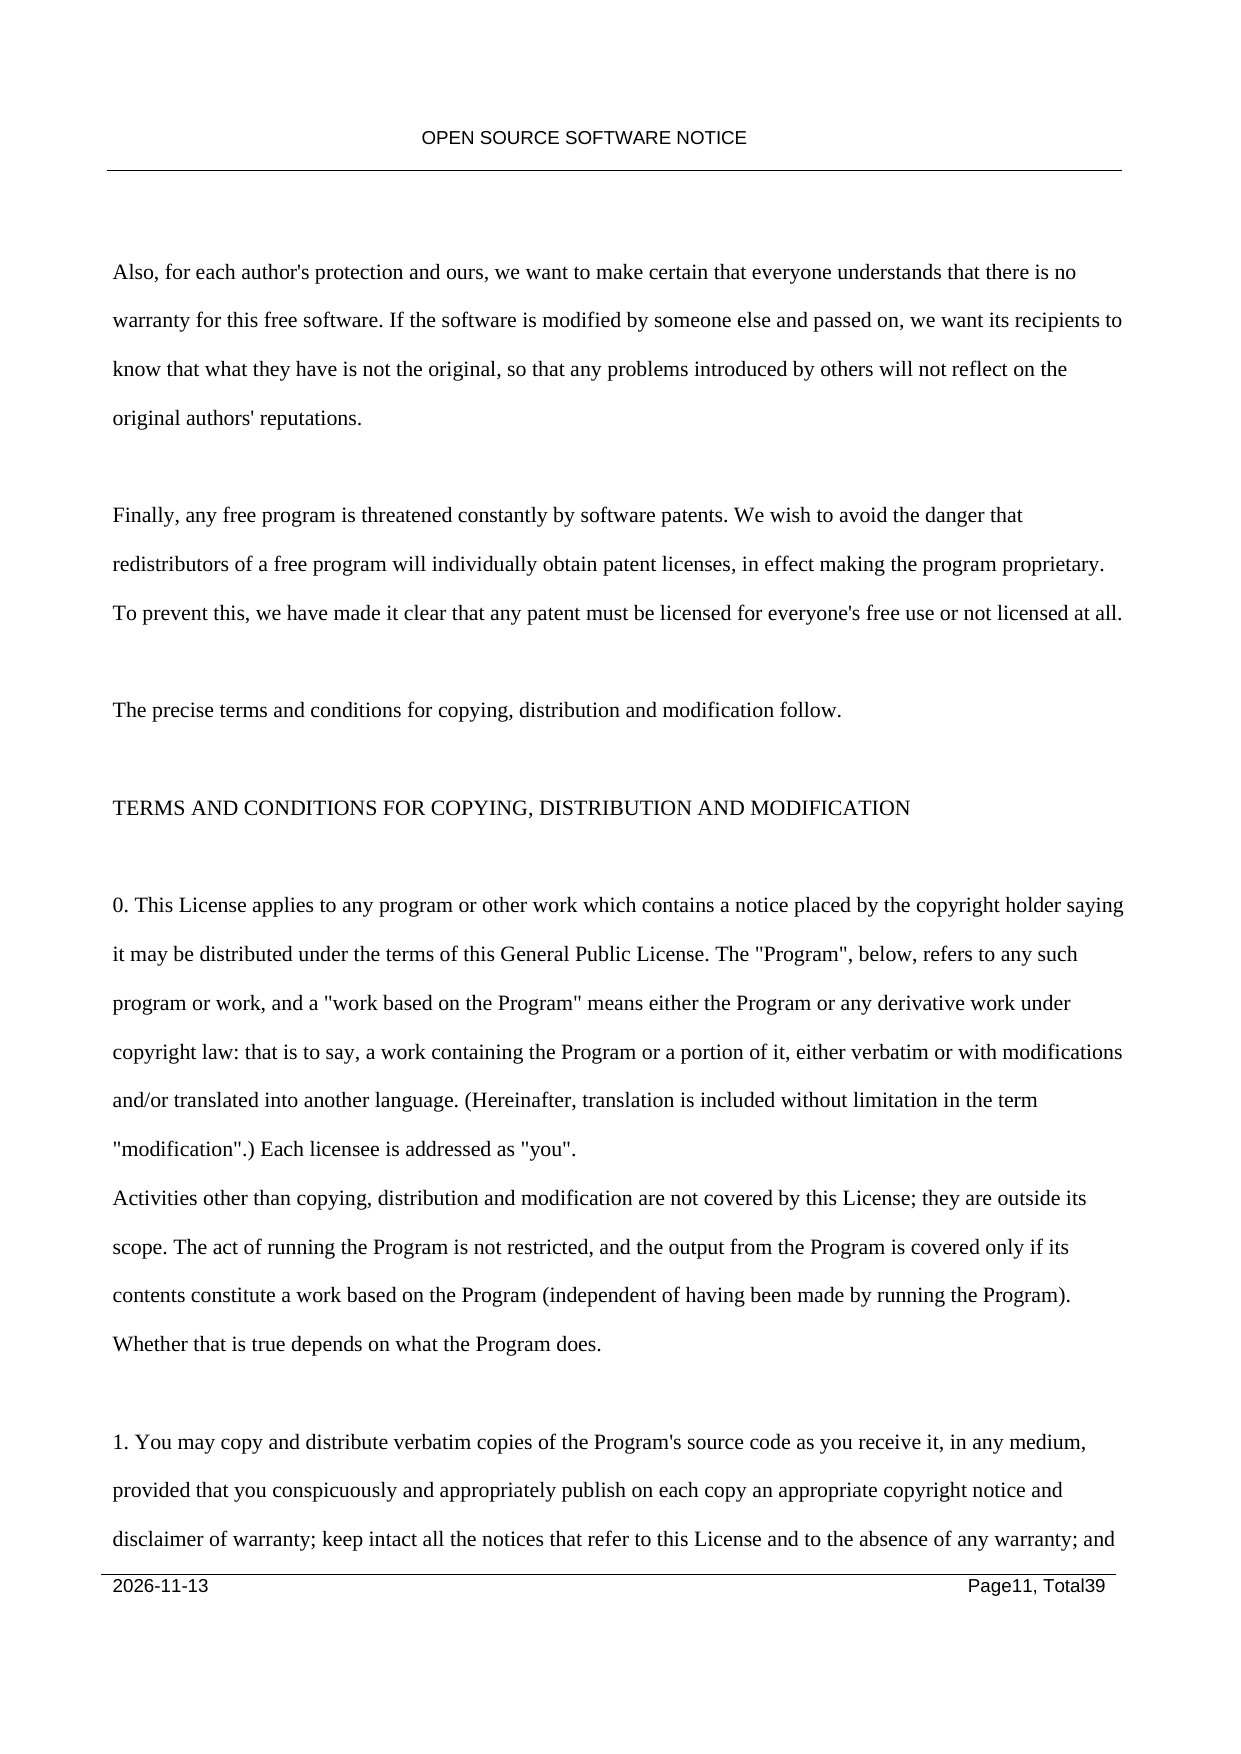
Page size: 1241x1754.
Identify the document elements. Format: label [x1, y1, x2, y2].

text [112, 206, 1128, 1555]
